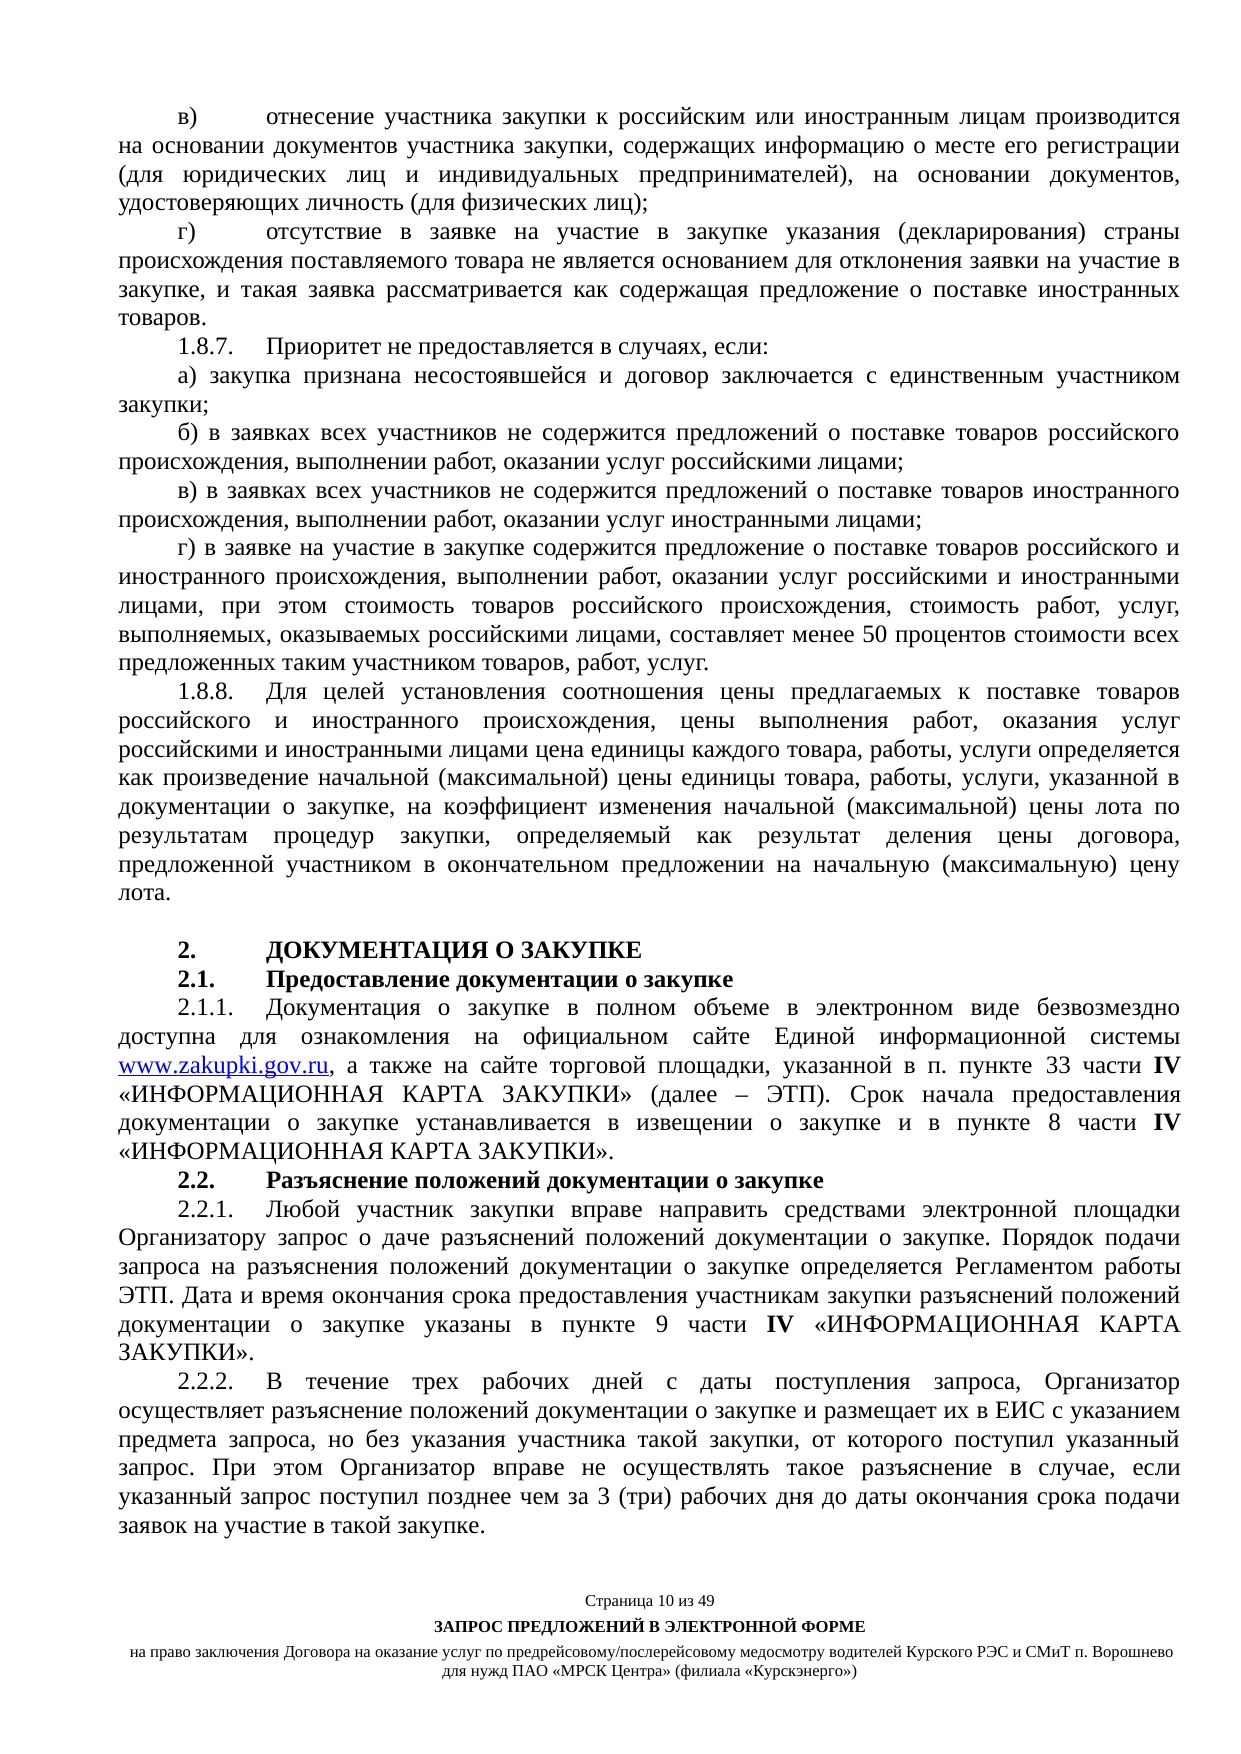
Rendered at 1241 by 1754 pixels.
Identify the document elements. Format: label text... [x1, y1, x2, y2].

list г) в заявке на участие в закупке содержится предложение о поставке товаров российского и иностранного происхождения, выполнении работ, оказании услуг российскими и иностранными лицами, при этом стоимость товаров российского происхождения, стоимость работ, услуг, выполняемых, оказываемых российскими лицами, составляет менее 50 процентов стоимости всех предложенных таким участником товаров, работ, услуг. [118, 532, 1181, 676]
list а) закупка признана несостоявшейся и договор заключается с единственным участником закупки; [118, 360, 1181, 417]
list отсутствие в заявке на участие в закупке указания (декларирования) страны происхождения поставляемого товара не является основанием для отклонения заявки на участие в закупке, и такая заявка рассматривается как содержащая предложение о поставке иностранных товаров. [118, 216, 1181, 331]
subtitle Для целей установления соотношения цены предлагаемых к поставке товаров российского и иностранного происхождения, цены выполнения работ, оказания услуг российскими и иностранными лицами цена единицы каждого товара, работы, услуги определяется как произведение начальной (максимальной) цены единицы товара, работы, услуги, указанной в документации о закупке, на коэффициент изменения начальной (максимальной) цены лота по результатам процедур закупки, определяемый как результат деления цены договора, предложенной участником в окончательном предложении на начальную (максимальную) цену лота. [118, 676, 1181, 906]
subtitle В течение трех рабочих дней с даты поступления запроса, Организатор осуществляет разъяснение положений документации о закупке и размещает их в ЕИС с указанием предмета запроса, но без указания участника такой закупки, от которого поступил указанный запрос. При этом Организатор вправе не осуществлять такое разъяснение в случае, если указанный запрос поступил позднее чем за 3 (три) рабочих дня до даты окончания срока подачи заявок на участие в такой закупке. [118, 1366, 1181, 1539]
list отнесение участника закупки к российским или иностранным лицам производится на основании документов участника закупки, содержащих информацию о месте его регистрации (для юридических лиц и индивидуальных предпринимателей), на основании документов, удостоверяющих личность (для физических лиц); [118, 101, 1181, 216]
list б) в заявках всех участников не содержится предложений о поставке товаров российского происхождения, выполнении работ, оказании услуг российскими лицами; [118, 417, 1181, 475]
list в) в заявках всех участников не содержится предложений о поставке товаров иностранного происхождения, выполнении работ, оказании услуг иностранными лицами; [118, 475, 1181, 532]
subtitle ДОКУМЕНТАЦИЯ О ЗАКУПКЕ [118, 935, 1181, 964]
subtitle Любой участник закупки вправе направить средствами электронной площадки Организатору запрос о даче разъяснений положений документации о закупке. Порядок подачи запроса на разъяснения положений документации о закупке определяется Регламентом работы ЭТП. Дата и время окончания срока предоставления участникам закупки разъяснений положений документации о закупке указаны в пункте 9 части IV «ИНФОРМАЦИОННАЯ КАРТА ЗАКУПКИ». [118, 1194, 1181, 1366]
subtitle Приоритет не предоставляется в случаях, если: [118, 331, 1181, 360]
subtitle Предоставление документации о закупке [118, 964, 1181, 992]
subtitle Разъяснение положений документации о закупке [118, 1165, 1181, 1194]
subtitle Документация о закупке в полном объеме в электронном виде безвозмездно доступна для ознакомления на официальном сайте Единой информационной системы www.zakupki.gov.ru, а также на сайте торговой площадки, указанной в п. пункте 33 части IV «ИНФОРМАЦИОННАЯ КАРТА ЗАКУПКИ» (далее – ЭТП). Срок начала предоставления документации о закупке устанавливается в извещении о закупке и в пункте 8 части IV «ИНФОРМАЦИОННАЯ КАРТА ЗАКУПКИ». [118, 992, 1181, 1165]
